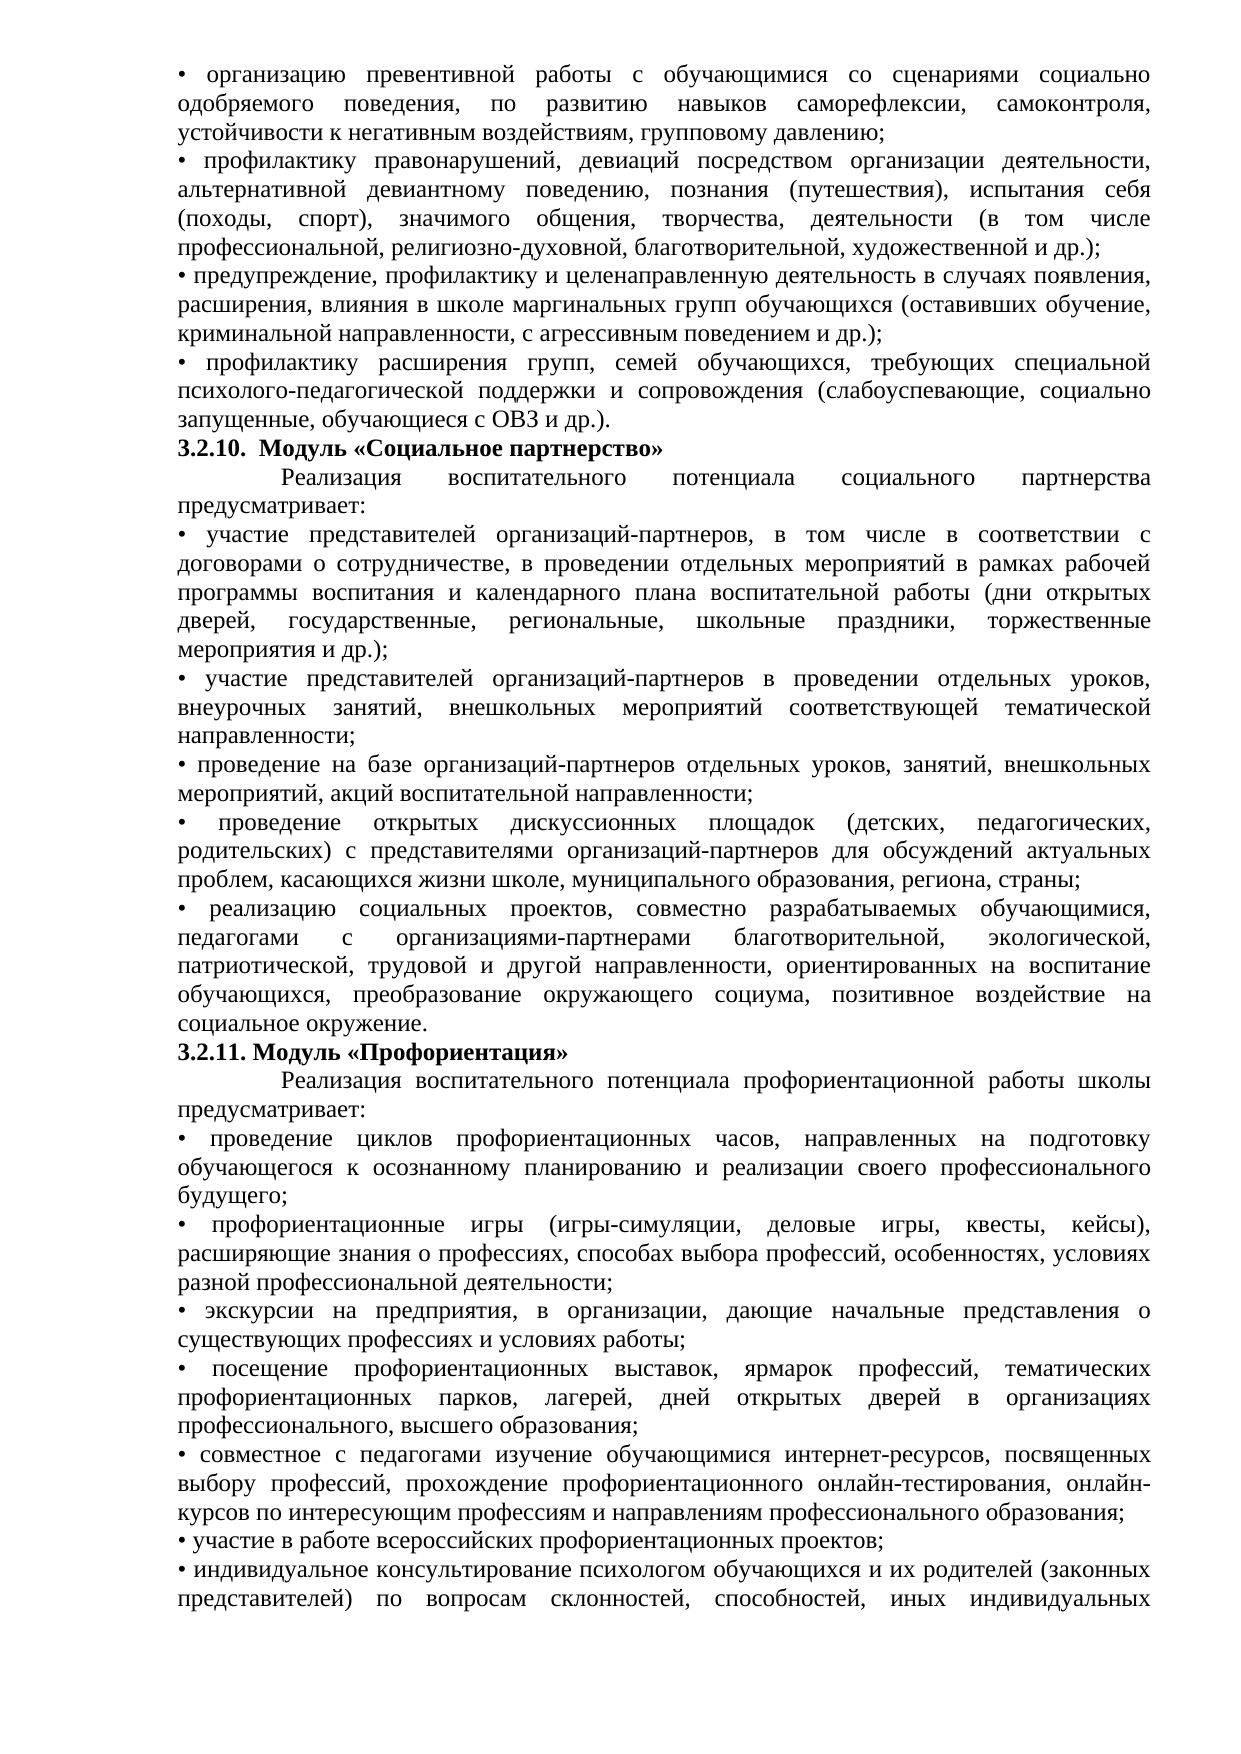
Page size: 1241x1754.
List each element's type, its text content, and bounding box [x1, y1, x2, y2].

text • экскурсии на предприятия, в организации, дающие начальные представления о существующих профессиях и условиях работы; [177, 1295, 1152, 1353]
text • профилактику правонарушений, девиаций посредством организации деятельности, альтернативной девиантному поведению, познания (путешествия), испытания себя (походы, спорт), значимого общения, творчества, деятельности (в том числе профессиональной, религиозно-духовной, благотворительной, художественной и др.); [177, 145, 1152, 260]
text • реализацию социальных проектов, совместно разрабатываемых обучающимися, педагогами с организациями-партнерами благотворительной, экологической, патриотической, трудовой и другой направленности, ориентированных на воспитание обучающихся, преобразование окружающего социума, позитивное воздействие на социальное окружение. [177, 893, 1152, 1037]
text • профилактику расширения групп, семей обучающихся, требующих специальной психолого-педагогической поддержки и сопровождения (слабоуспевающие, социально запущенные, обучающиеся с ОВЗ и др.). [177, 347, 1152, 433]
text 3.2.11. Модуль «Профориентация» [177, 1037, 1152, 1065]
text • проведение циклов профориентационных часов, направленных на подготовку обучающегося к осознанному планированию и реализации своего профессионального будущего; [177, 1123, 1152, 1209]
text • предупреждение, профилактику и целенаправленную деятельность в случаях появления, расширения, влияния в школе маргинальных групп обучающихся (оставивших обучение, криминальной направленности, с агрессивным поведением и др.); [177, 260, 1152, 347]
text • проведение открытых дискуссионных площадок (детских, педагогических, родительских) с представителями организаций-партнеров для обсуждений актуальных проблем, касающихся жизни школе, муниципального образования, региона, страны; [177, 807, 1152, 893]
text • профориентационные игры (игры-симуляции, деловые игры, квесты, кейсы), расширяющие знания о профессиях, способах выбора профессий, особенностях, условиях разной профессиональной деятельности; [177, 1209, 1152, 1295]
text Реализация воспитательного потенциала социального партнерства предусматривает: [177, 462, 1152, 519]
text • участие в работе всероссийских профориентационных проектов; [177, 1525, 1152, 1554]
text • посещение профориентационных выставок, ярмарок профессий, тематических профориентационных парков, лагерей, дней открытых дверей в организациях профессионального, высшего образования; [177, 1353, 1152, 1439]
text • организацию превентивной работы с обучающимися со сценариями социально одобряемого поведения, по развитию навыков саморефлексии, самоконтроля, устойчивости к негативным воздействиям, групповому давлению; [177, 59, 1152, 145]
text • совместное с педагогами изучение обучающимися интернет-ресурсов, посвященных выбору профессий, прохождение профориентационного онлайн-тестирования, онлайн-курсов по интересующим профессиям и направлениям профессионального образования; [177, 1439, 1152, 1525]
text Реализация воспитательного потенциала профориентационной работы школы предусматривает: [177, 1065, 1152, 1123]
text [177, 1554, 1152, 1612]
text 3.2.10. Модуль «Социальное партнерство» [177, 433, 1152, 462]
text • участие представителей организаций-партнеров, в том числе в соответствии с договорами о сотрудничестве, в проведении отдельных мероприятий в рамках рабочей программы воспитания и календарного плана воспитательной работы (дни открытых дверей, государственные, региональные, школьные праздники, торжественные мероприятия и др.); [177, 519, 1152, 663]
text • участие представителей организаций-партнеров в проведении отдельных уроков, внеурочных занятий, внешкольных мероприятий соответствующей тематической направленности; [177, 663, 1152, 749]
text • проведение на базе организаций-партнеров отдельных уроков, занятий, внешкольных мероприятий, акций воспитательной направленности; [177, 749, 1152, 807]
